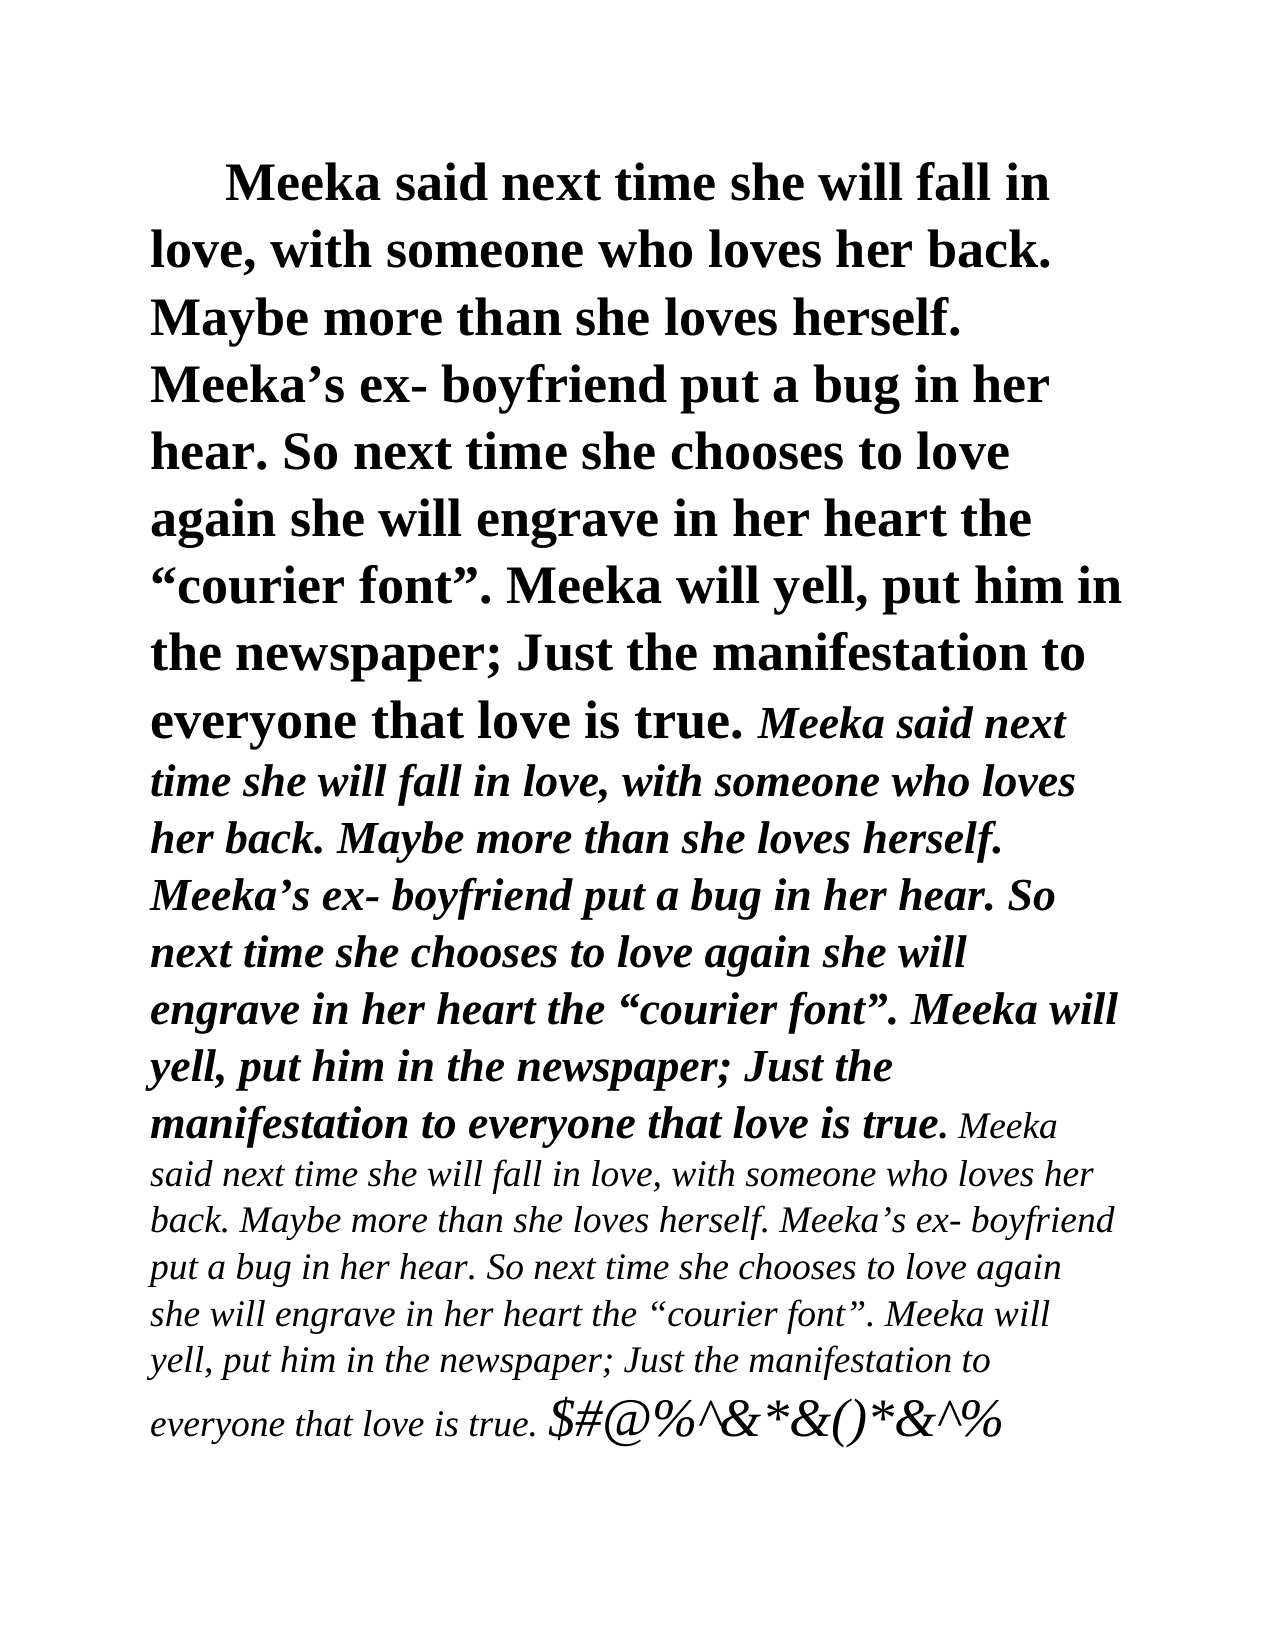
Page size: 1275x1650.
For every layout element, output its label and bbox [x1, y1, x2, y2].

text [150, 150, 1125, 1448]
